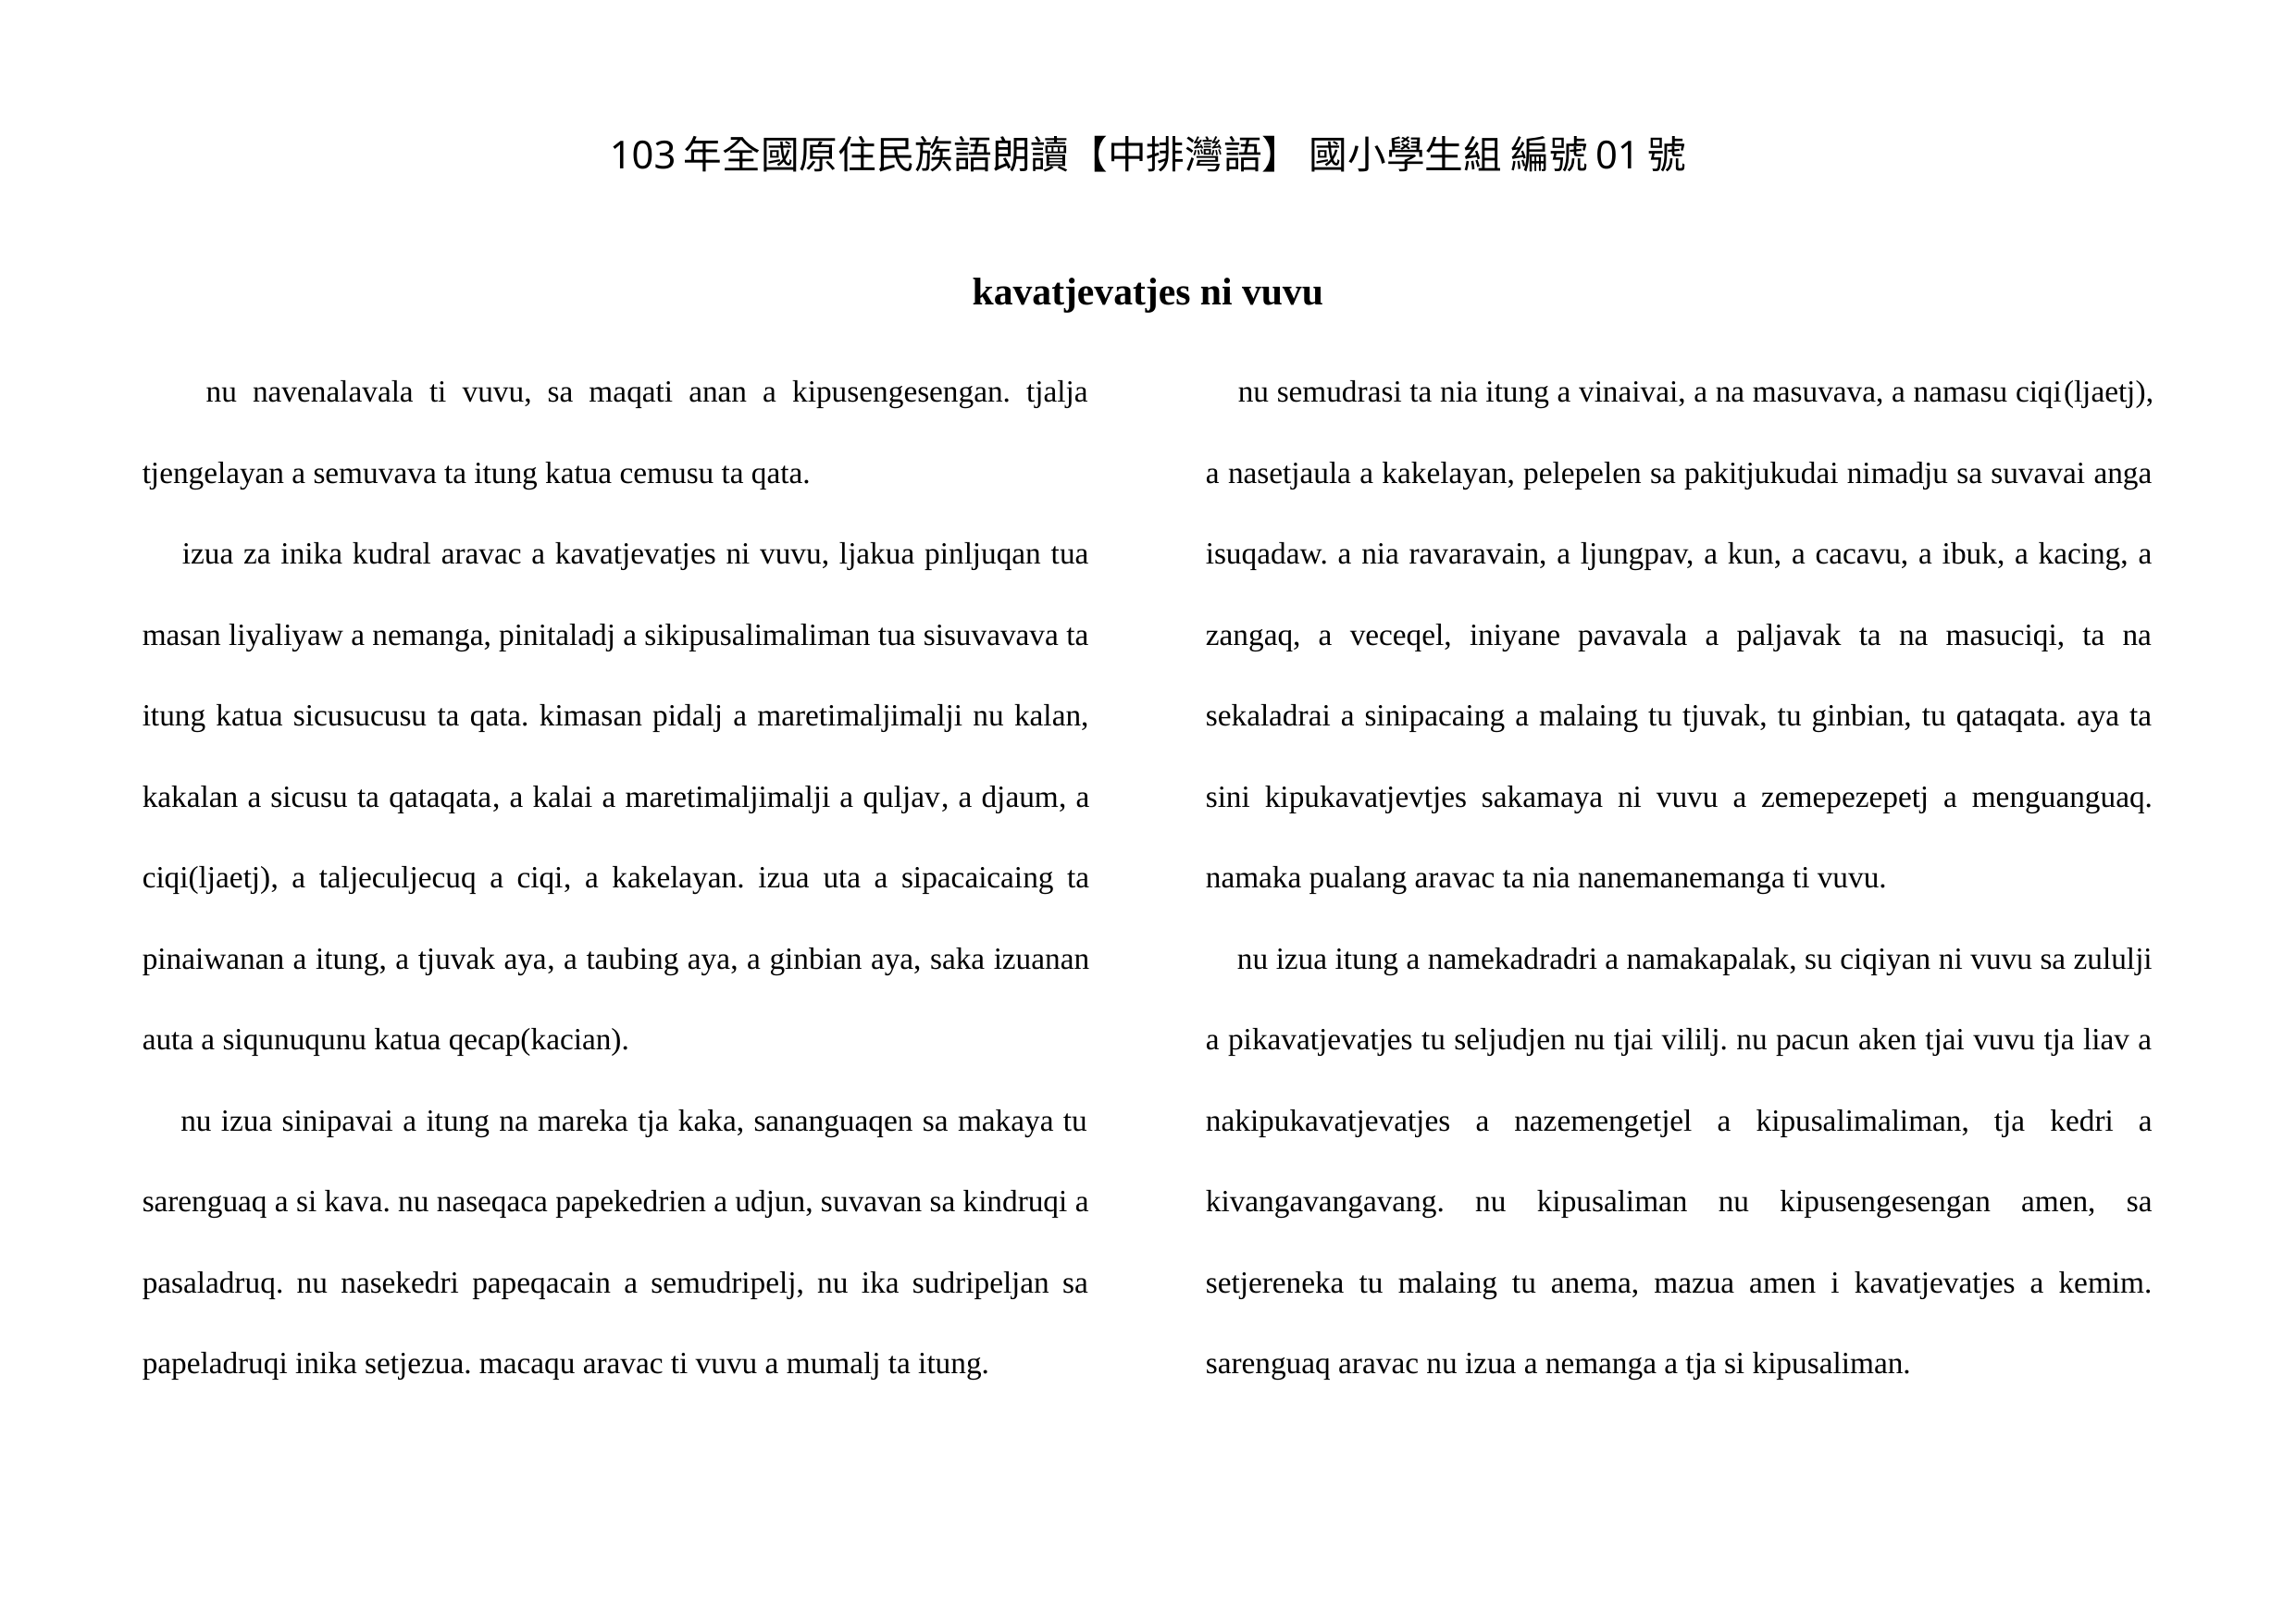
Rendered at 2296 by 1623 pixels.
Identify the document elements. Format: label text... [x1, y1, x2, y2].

text nu izua itung a namekadradri a namakapalak, su ciqiyan ni vuvu sa zululji a pikavatjevatjes tu seljudjen nu tjai vililj. nu pacun aken tjai vuvu tja liav a nakipukavatjevatjes a nazemengetjel a kipusalimaliman, tja kedri a kivangavangavang. nu kipusaliman nu kipusengesengan amen, sa setjereneka tu malaing tu anema, mazua amen i kavatjevatjes a kemim. sarenguaq aravac nu izua a nemanga a tja si kipusaliman. [1206, 904, 2153, 1390]
text nu izua sinipavai a itung na mareka tja kaka, sananguaqen sa makaya tu sarenguaq a si kava. nu naseqaca papekedrien a udjun, suvavan sa kindruqi a pasaladruq. nu nasekedri papeqacain a semudripelj, nu ika sudripeljan sa papeladruqi inika setjezua. macaqu aravac ti vuvu a mumalj ta itung. [142, 1066, 1090, 1390]
text nu semudrasi ta nia itung a vinaivai, a na masuvava, a namasu ciqi(ljaetj), a nasetjaula a kakelayan, pelepelen sa pakitjukudai nimadju sa suvavai anga isuqadaw. a nia ravaravain, a ljungpav, a kun, a cacavu, a ibuk, a kacing, a zangaq, a veceqel, iniyane pavavala a paljavak ta na masuciqi, ta na sekaladrai a sinipacaing a malaing tu tjuvak, tu ginbian, tu qataqata. aya ta sini kipukavatjevtjes sakamaya ni vuvu a zemepezepetj a menguanguaq. namaka pualang aravac ta nia nanemanemanga ti vuvu. [1206, 337, 2153, 904]
text 103年全國原住民族語朗讀【中排灣語】 國小學生組 編號01號 [142, 118, 2153, 187]
text kavatjevatjes ni vuvu [142, 256, 2153, 326]
text nu navenalavala ti vuvu, sa maqati anan a kipusengesengan. tjalja tjengelayan a semuvava ta itung katua cemusu ta qata. [142, 337, 1090, 499]
text izua za inika kudral aravac a kavatjevatjes ni vuvu, ljakua pinljuqan tua masan liyaliyaw a nemanga, pinitaladj a sikipusalimaliman tua sisuvavava ta itung katua sicusucusu ta qata. kimasan pidalj a maretimaljimalji nu kalan, kakalan a sicusu ta qataqata, a kalai a maretimaljimalji a quljav, a djaum, a ciqi(ljaetj), a taljeculjecuq a ciqi, a kakelayan. izua uta a sipacaicaing ta pinaiwanan a itung, a tjuvak aya, a taubing aya, a ginbian aya, saka izuanan auta a siqunuqunu katua qecap(kacian). [142, 499, 1090, 1066]
